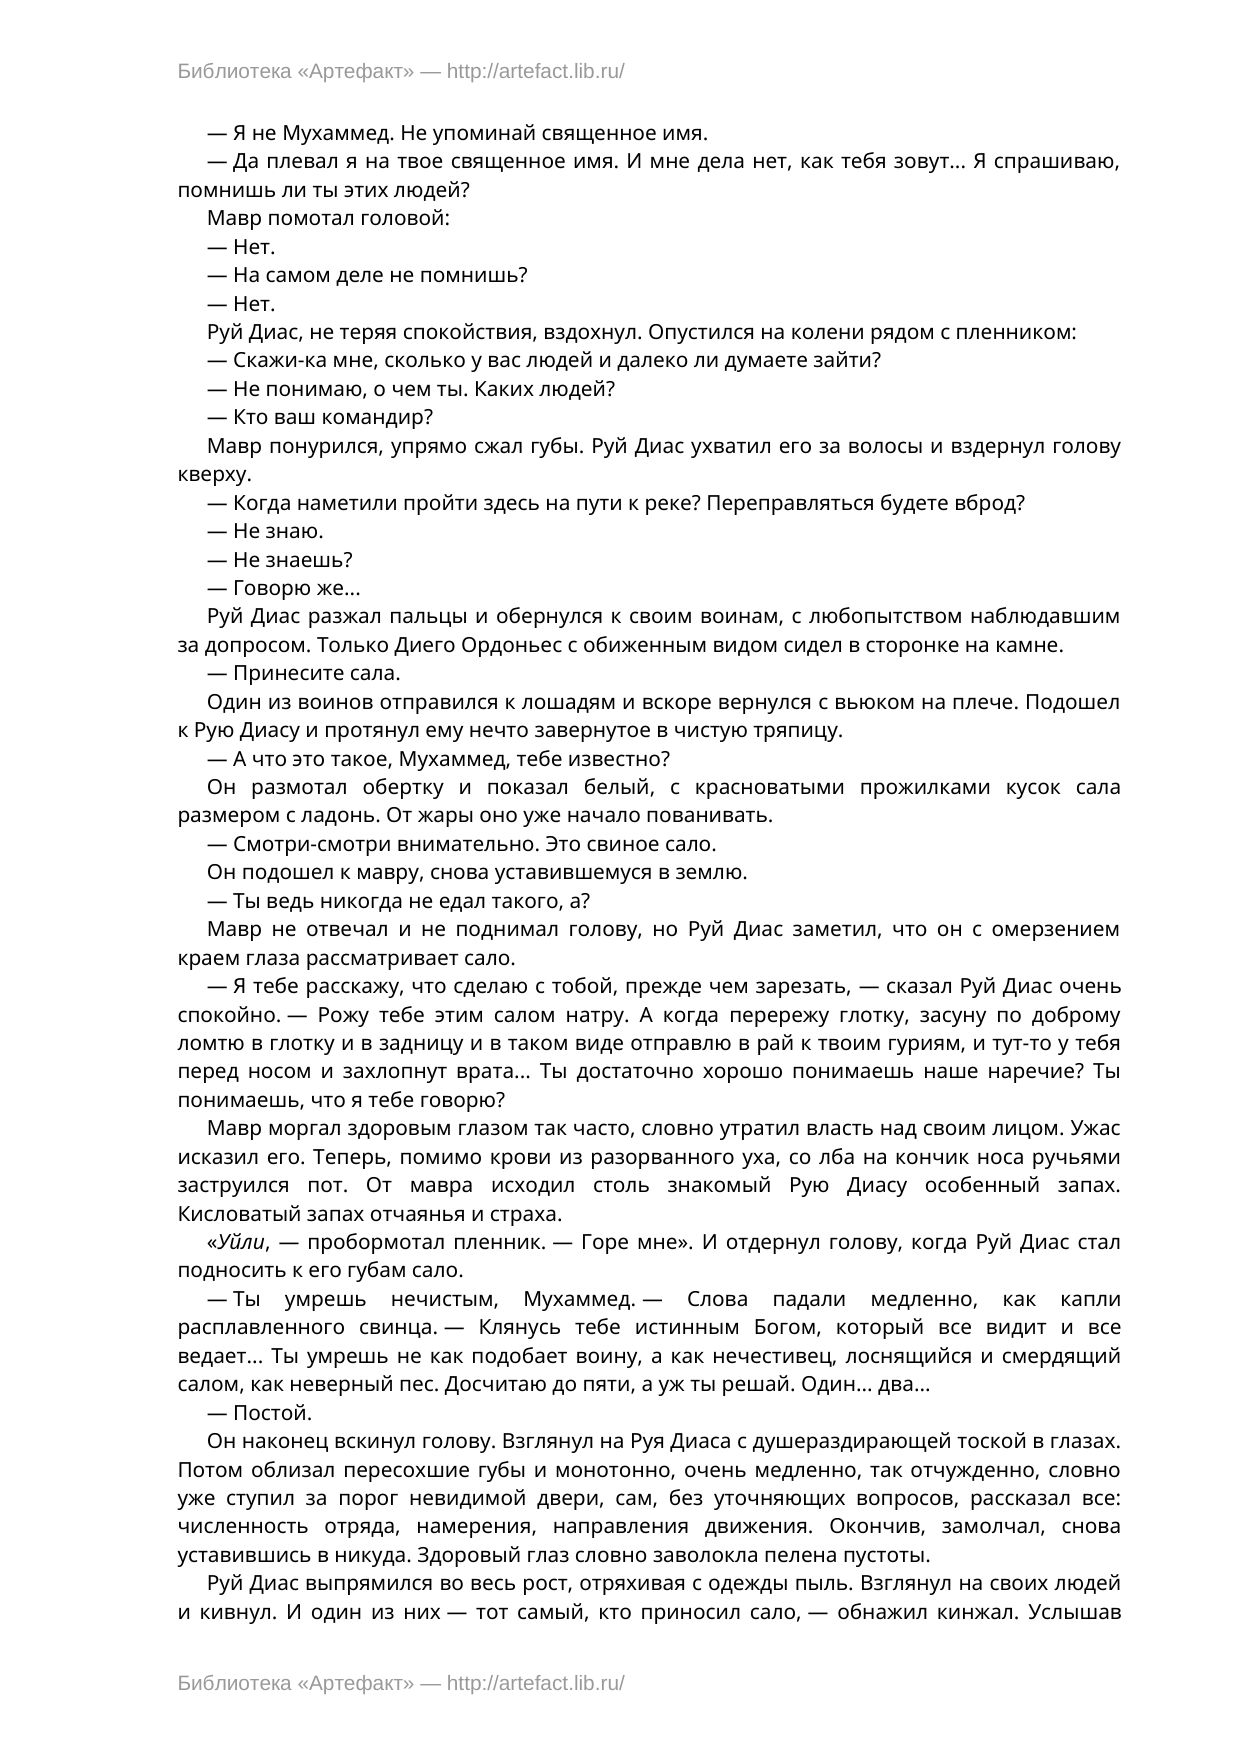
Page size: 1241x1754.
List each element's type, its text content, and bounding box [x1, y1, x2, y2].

text — Постой. [177, 1398, 1122, 1426]
text Он размотал обертку и показал белый, с красноватыми прожилками кусок сала размером с ладонь. От жары оно уже начало пованивать. [177, 772, 1122, 829]
text — Не знаешь? [177, 545, 1122, 573]
text Он подошел к мавру, снова уставившемуся в землю. [177, 857, 1122, 886]
text — Ты умрешь нечистым, Мухаммед. — Слова падали медленно, как капли расплавленного свинца. — Клянусь тебе истинным Богом, который все видит и все ведает... Ты умрешь не как подобает воину, а как нечестивец, лоснящийся и смердящий салом, как неверный пес. Досчитаю до пяти, а уж ты решай. Один... два... [177, 1284, 1122, 1398]
text Он наконец вскинул голову. Взглянул на Руя Диаса с душераздирающей тоской в глазах. Потом облизал пересохшие губы и монотонно, очень медленно, так отчужденно, словно уже ступил за порог невидимой двери, сам, без уточняющих вопросов, рассказал все: численность отряда, намерения, направления движения. Окончив, замолчал, снова уставившись в никуда. Здоровый глаз словно заволокла пелена пустоты. [177, 1426, 1122, 1568]
text Мавр помотал головой: [177, 203, 1122, 232]
text — На самом деле не помнишь? [177, 260, 1122, 289]
text — Я тебе расскажу, что сделаю с тобой, прежде чем зарезать, — сказал Руй Диас очень спокойно. — Рожу тебе этим салом натру. А когда перережу глотку, засуну по доброму ломтю в глотку и в задницу и в таком виде отправлю в рай к твоим гуриям, и тут-то у тебя перед носом и захлопнут врата... Ты достаточно хорошо понимаешь наше наречие? Ты понимаешь, что я тебе говорю? [177, 971, 1122, 1113]
text Мавр не отвечал и не поднимал голову, но Руй Диас заметил, что он с омерзением краем глаза рассматривает сало. [177, 914, 1122, 971]
text — Говорю же... [177, 573, 1122, 602]
text — Скажи-ка мне, сколько у вас людей и далеко ли думаете зайти? [177, 346, 1122, 374]
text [177, 1568, 1122, 1625]
text — Нет. [177, 232, 1122, 260]
text Руй Диас, не теряя спокойствия, вздохнул. Опустился на колени рядом с пленником: [177, 317, 1122, 346]
text — Я не Мухаммед. Не упоминай священное имя. [177, 118, 1122, 147]
text — Нет. [177, 289, 1122, 317]
text «Уйли, — пробормотал пленник. — Горе мне». И отдернул голову, когда Руй Диас стал подносить к его губам сало. [177, 1227, 1122, 1284]
text Руй Диас разжал пальцы и обернулся к своим воинам, с любопытством наблюдавшим за допросом. Только Диего Ордоньес с обиженным видом сидел в сторонке на камне. [177, 602, 1122, 658]
text — Ты ведь никогда не едал такого, а? [177, 886, 1122, 914]
text — Кто ваш командир? [177, 402, 1122, 431]
text — Не знаю. [177, 516, 1122, 545]
text — Да плевал я на твое священное имя. И мне дела нет, как тебя зовут... Я спрашиваю, помнишь ли ты этих людей? [177, 147, 1122, 203]
text — А что это такое, Мухаммед, тебе известно? [177, 744, 1122, 772]
text Мавр моргал здоровым глазом так часто, словно утратил власть над своим лицом. Ужас исказил его. Теперь, помимо крови из разорванного уха, со лба на кончик носа ручьями заструился пот. От мавра исходил столь знакомый Рую Диасу особенный запах. Кисловатый запах отчаянья и страха. [177, 1113, 1122, 1227]
text Один из воинов отправился к лошадям и вскоре вернулся с вьюком на плече. Подошел к Рую Диасу и протянул ему нечто завернутое в чистую тряпицу. [177, 687, 1122, 744]
text — Не понимаю, о чем ты. Каких людей? [177, 374, 1122, 402]
text — Принесите сала. [177, 658, 1122, 687]
text — Когда наметили пройти здесь на пути к реке? Переправляться будете вброд? [177, 488, 1122, 516]
text — Смотри-смотри внимательно. Это свиное сало. [177, 829, 1122, 857]
text Мавр понурился, упрямо сжал губы. Руй Диас ухватил его за волосы и вздернул голову кверху. [177, 431, 1122, 488]
